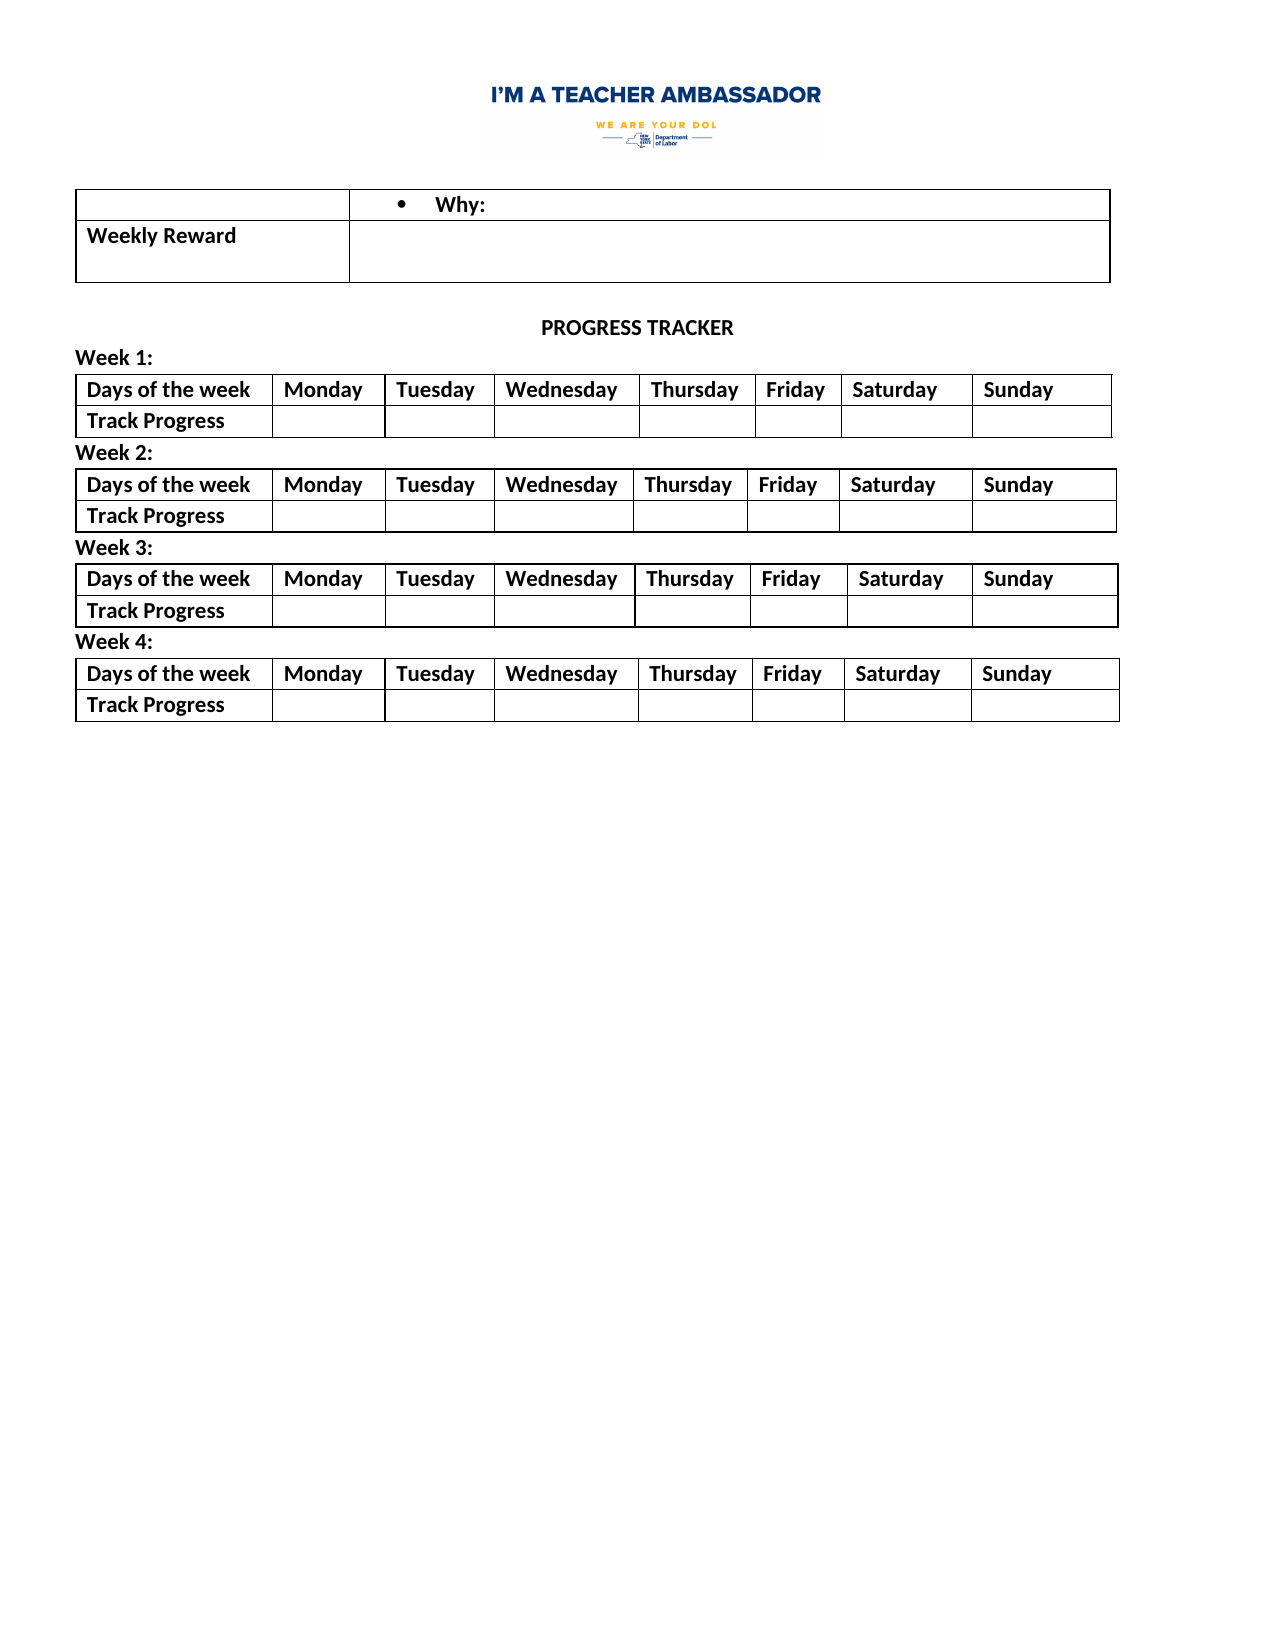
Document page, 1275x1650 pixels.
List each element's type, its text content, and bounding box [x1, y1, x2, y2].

table_cell [753, 690, 844, 721]
table_header Monday [273, 659, 384, 689]
table_cell [756, 406, 841, 437]
table_cell Weekly Reward [77, 221, 349, 281]
table_header Sunday [973, 470, 1116, 500]
table_cell Track Progress [77, 596, 272, 626]
table_cell [845, 690, 971, 721]
table_header Friday [751, 565, 847, 595]
table_header Friday [748, 470, 839, 500]
text Week 1: [75, 343, 1200, 371]
table_header Sunday [973, 375, 1111, 405]
table_cell [386, 596, 494, 626]
table_cell [273, 596, 385, 626]
table_cell Routine [77, 190, 349, 220]
table_header Friday [753, 659, 844, 689]
table_cell [386, 501, 494, 531]
table_cell [495, 406, 639, 437]
table_header Saturday [845, 659, 971, 689]
table_header Sunday [973, 565, 1117, 595]
table_cell Track Progress [77, 501, 272, 531]
table_header Tuesday [386, 659, 494, 689]
table_header Thursday [634, 470, 747, 500]
text Week 3: [75, 533, 1200, 561]
table_cell [848, 596, 972, 626]
table_header Wednesday [495, 659, 638, 689]
table_cell [386, 690, 494, 721]
table_header Wednesday [495, 470, 633, 500]
text Week 2: [75, 438, 1200, 466]
table_cell [842, 406, 972, 437]
table_header Thursday [639, 659, 752, 689]
table_header Tuesday [386, 375, 494, 405]
table_cell [273, 690, 384, 721]
table_header Days of the week [77, 659, 272, 689]
text PROGRESS TRACKER [75, 313, 1200, 341]
table_cell [640, 406, 755, 437]
table_header Wednesday [495, 565, 634, 595]
table_cell [748, 501, 839, 531]
table_cell [973, 406, 1111, 437]
text Week 4: [75, 627, 1200, 656]
table_cell [495, 596, 634, 626]
table_header Saturday [840, 470, 972, 500]
table_header Friday [756, 375, 841, 405]
table_header Sunday [972, 659, 1119, 689]
table_header Monday [273, 565, 385, 595]
table_cell [634, 501, 747, 531]
table_cell [386, 406, 494, 437]
table_cell [840, 501, 972, 531]
table_cell [639, 690, 752, 721]
table_cell [973, 596, 1117, 626]
table_cell Track Progress [77, 406, 272, 437]
table_header Saturday [842, 375, 972, 405]
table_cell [350, 190, 1109, 220]
table_header Days of the week [77, 470, 272, 500]
table_header Thursday [636, 565, 750, 595]
table_cell [273, 406, 384, 437]
table_cell [495, 501, 633, 531]
table_header Saturday [848, 565, 972, 595]
table_cell [636, 596, 750, 626]
table_cell [350, 221, 1109, 281]
table_header Tuesday [386, 565, 494, 595]
table_header Tuesday [386, 470, 494, 500]
table_header Thursday [640, 375, 755, 405]
table_cell [495, 690, 638, 721]
table_header Days of the week [77, 565, 272, 595]
table_header Days of the week [77, 375, 272, 405]
table_cell [973, 501, 1116, 531]
table_cell [972, 690, 1119, 721]
table_cell [273, 501, 385, 531]
table_cell Track Progress [77, 690, 272, 721]
table_header Monday [273, 470, 385, 500]
table_cell [751, 596, 847, 626]
table_header Monday [273, 375, 384, 405]
table_header Wednesday [495, 375, 639, 405]
